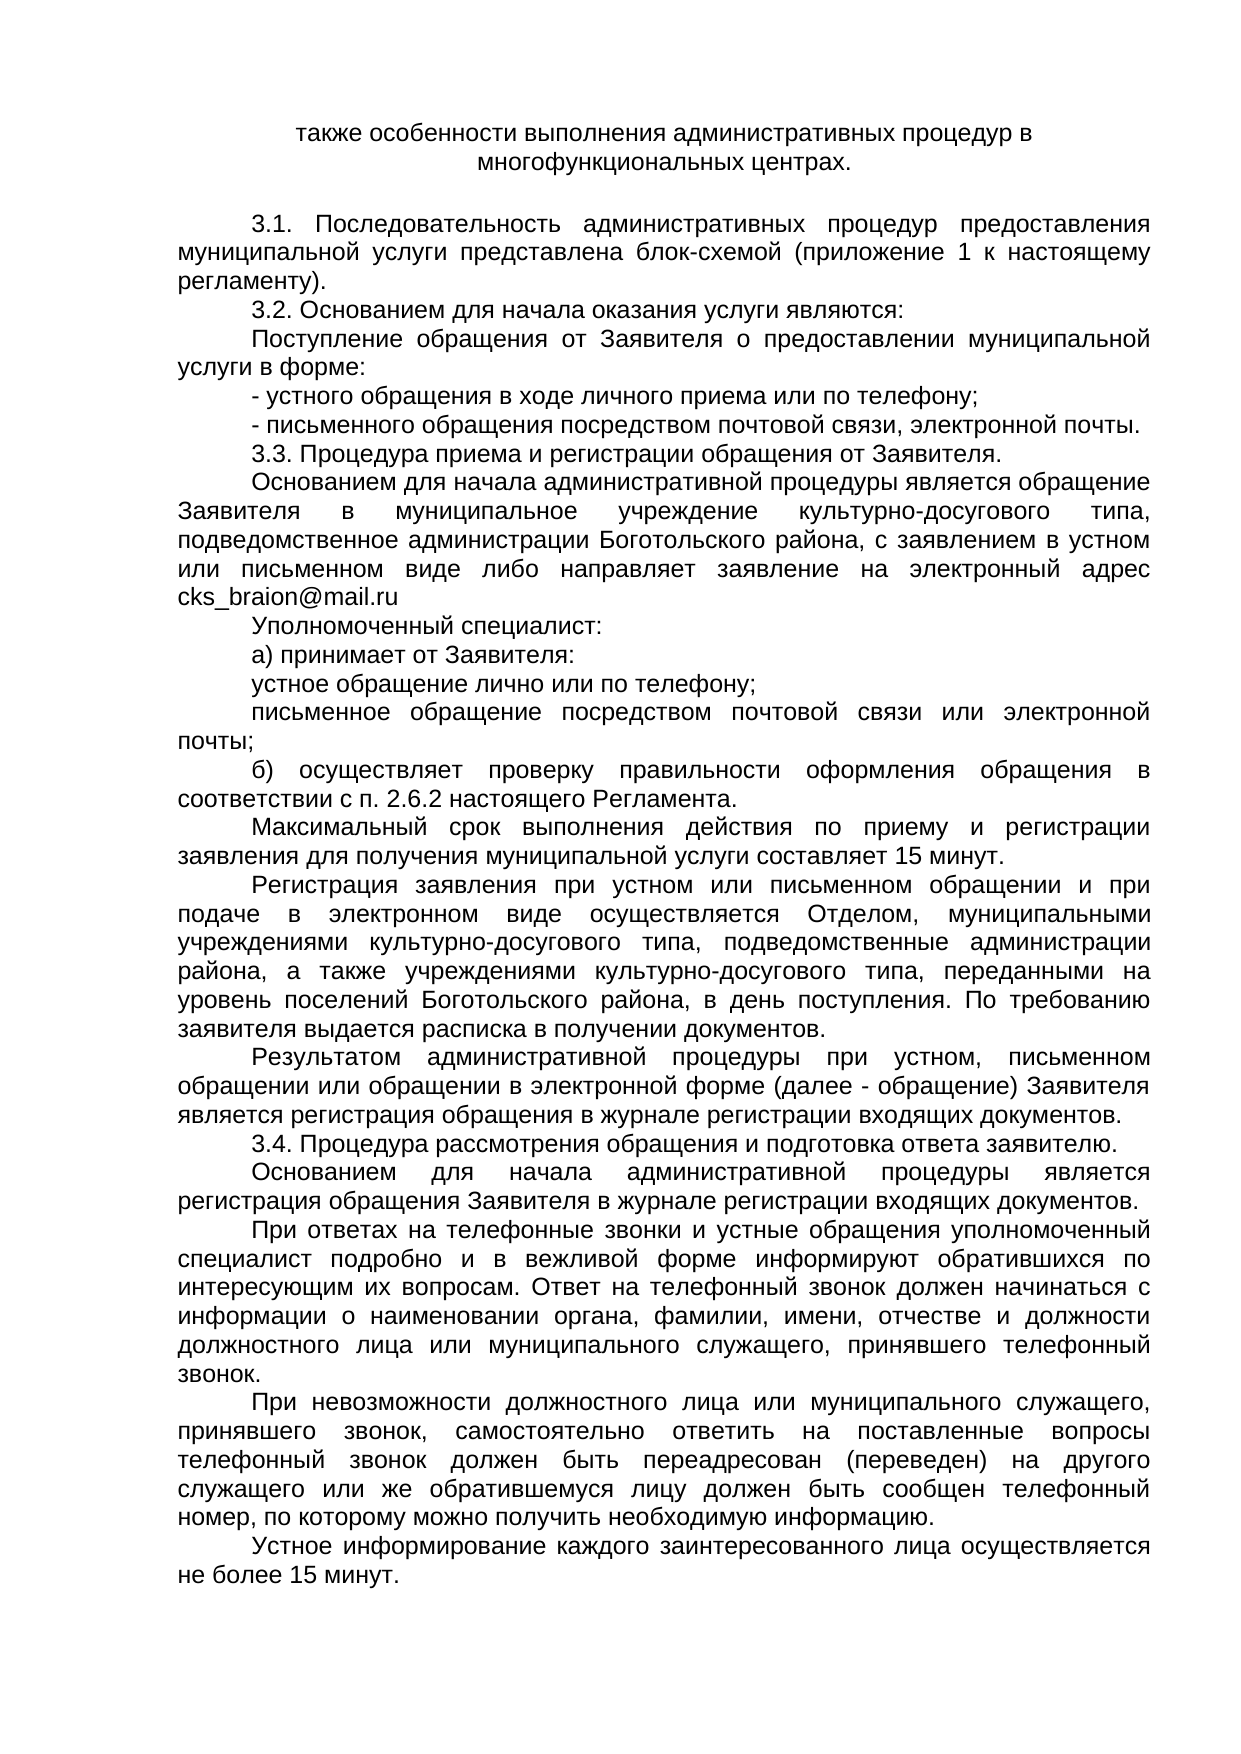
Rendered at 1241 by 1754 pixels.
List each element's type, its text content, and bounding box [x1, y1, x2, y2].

text При невозможности должностного лица или муниципального служащего, принявшего звонок, самостоятельно ответить на поставленные вопросы телефонный звонок должен быть переадресован (переведен) на другого служащего или же обратившемуся лицу должен быть сообщен телефонный номер, по которому можно получить необходимую информацию. [177, 1387, 1152, 1531]
text Уполномоченный специалист: [177, 611, 1152, 640]
text 3.1. Последовательность административных процедур предоставления муниципальной услуги представлена блок-схемой (приложение 1 к настоящему регламенту). [177, 209, 1152, 295]
text устное обращение лично или по телефону; [177, 669, 1152, 697]
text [177, 118, 1152, 176]
text Регистрация заявления при устном или письменном обращении и при подаче в электронном виде осуществляется Отделом, муниципальными учреждениями культурно-досугового типа, подведомственные администрации района, а также учреждениями культурно-досугового типа, переданными на уровень поселений Боготольского района, в день поступления. По требованию заявителя выдается расписка в получении документов. [177, 870, 1152, 1042]
text Максимальный срок выполнения действия по приему и регистрации заявления для получения муниципальной услуги составляет 15 минут. [177, 812, 1152, 870]
text - устного обращения в ходе личного приема или по телефону; [177, 381, 1152, 410]
text Устное информирование каждого заинтересованного лица осуществляется не более 15 минут. [177, 1531, 1152, 1589]
text 3.4. Процедура рассмотрения обращения и подготовка ответа заявителю. [177, 1129, 1152, 1157]
text Результатом административной процедуры при устном, письменном обращении или обращении в электронной форме (далее - обращение) Заявителя является регистрация обращения в журнале регистрации входящих документов. [177, 1042, 1152, 1129]
text - письменного обращения посредством почтовой связи, электронной почты. [177, 410, 1152, 439]
text При ответах на телефонные звонки и устные обращения уполномоченный специалист подробно и в вежливой форме информируют обратившихся по интересующим их вопросам. Ответ на телефонный звонок должен начинаться с информации о наименовании органа, фамилии, имени, отчестве и должности должностного лица или муниципального служащего, принявшего телефонный звонок. [177, 1215, 1152, 1387]
text 3.3. Процедура приема и регистрации обращения от Заявителя. [177, 439, 1152, 467]
text Поступление обращения от Заявителя о предоставлении муниципальной услуги в форме: [177, 324, 1152, 381]
text 3.2. Основанием для начала оказания услуги являются: [177, 295, 1152, 324]
text Основанием для начала административной процедуры является обращение Заявителя в муниципальное учреждение культурно-досугового типа, подведомственное администрации Боготольского района, с заявлением в устном или письменном виде либо направляет заявление на электронный адрес cks_braion@mail.ru [177, 467, 1152, 611]
text Основанием для начала административной процедуры является регистрация обращения Заявителя в журнале регистрации входящих документов. [177, 1157, 1152, 1215]
text а) принимает от Заявителя: [177, 640, 1152, 669]
text б) осуществляет проверку правильности оформления обращения в соответствии с п. 2.6.2 настоящего Регламента. [177, 755, 1152, 812]
text письменное обращение посредством почтовой связи или электронной почты; [177, 697, 1152, 755]
